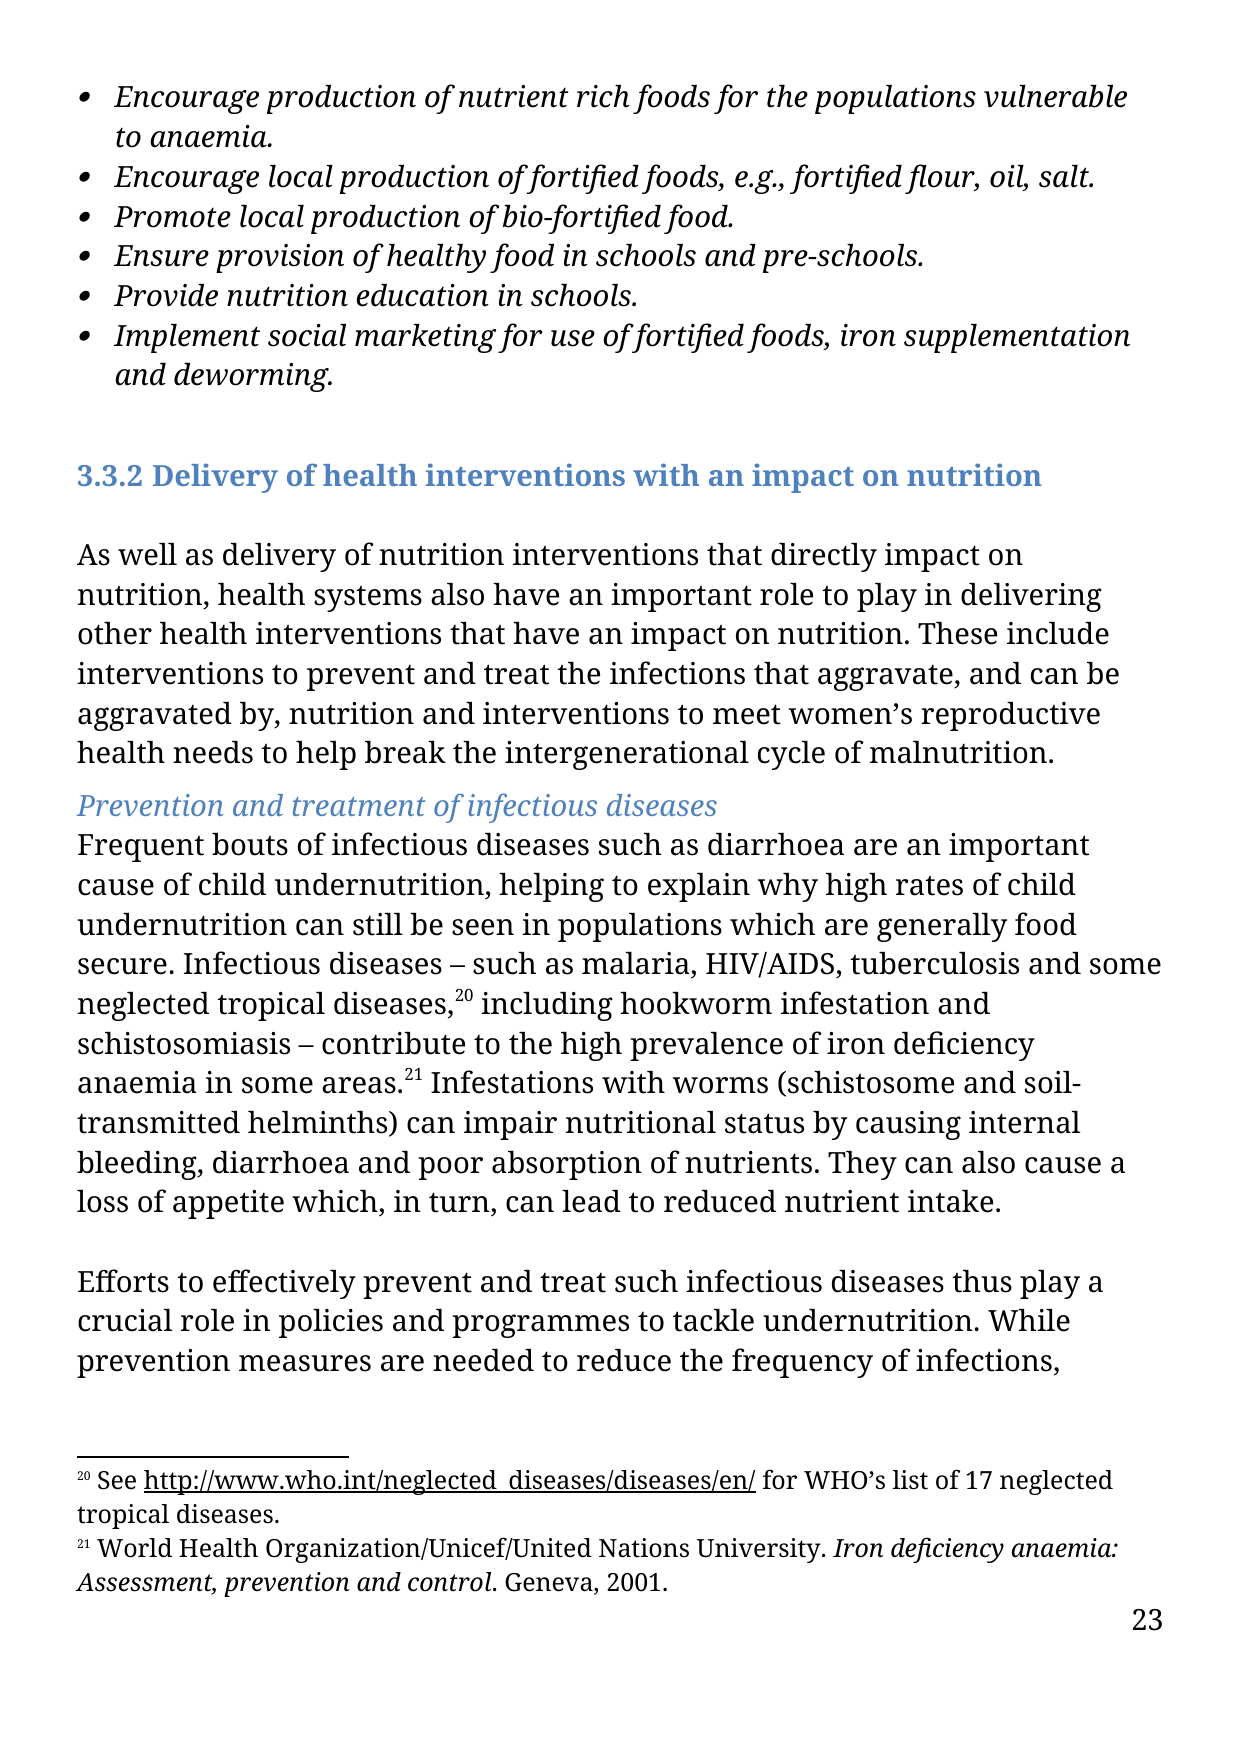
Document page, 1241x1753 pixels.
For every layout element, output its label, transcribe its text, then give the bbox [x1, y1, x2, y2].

subtitle Prevention and treatment of infectious diseases [77, 785, 1163, 824]
list Encourage local production of fortified foods, e.g., fortified flour, oil, salt. [77, 156, 1163, 196]
list Implement social marketing for use of fortified foods, iron supplementation and deworming. [77, 315, 1163, 394]
list Encourage production of nutrient rich foods for the populations vulnerable to anaemia. [77, 77, 1163, 156]
list Provide nutrition education in schools. [77, 275, 1163, 315]
list Promote local production of bio-fortified food. [77, 196, 1163, 236]
subtitle Delivery of health interventions with an impact on nutrition [77, 455, 1163, 494]
text Frequent bouts of infectious diseases such as diarrhoea are an important cause of child undernutrition, helping to explain why high rates of child undernutrition can still be seen in populations which are generally food secure. Infectious diseases – such as malaria, HIV/AIDS, tuberculosis and some neglected tropical diseases, including hookworm infestation and schistosomiasis – contribute to the high prevalence of iron deficiency anaemia in some areas. Infestations with worms (schistosome and soil-transmitted helminths) can impair nutritional status by causing internal bleeding, diarrhoea and poor absorption of nutrients. They can also cause a loss of appetite which, in turn, can lead to reduced nutrient intake. [77, 824, 1163, 1221]
list Ensure provision of healthy food in schools and pre-schools. [77, 236, 1163, 275]
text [77, 1261, 1163, 1380]
text As well as delivery of nutrition interventions that directly impact on nutrition, health systems also have an important role to play in delivering other health interventions that have an impact on nutrition. These include interventions to prevent and treat the infections that aggravate, and can be aggravated by, nutrition and interventions to meet women’s reproductive health needs to help break the intergenerational cycle of malnutrition. [77, 534, 1163, 772]
